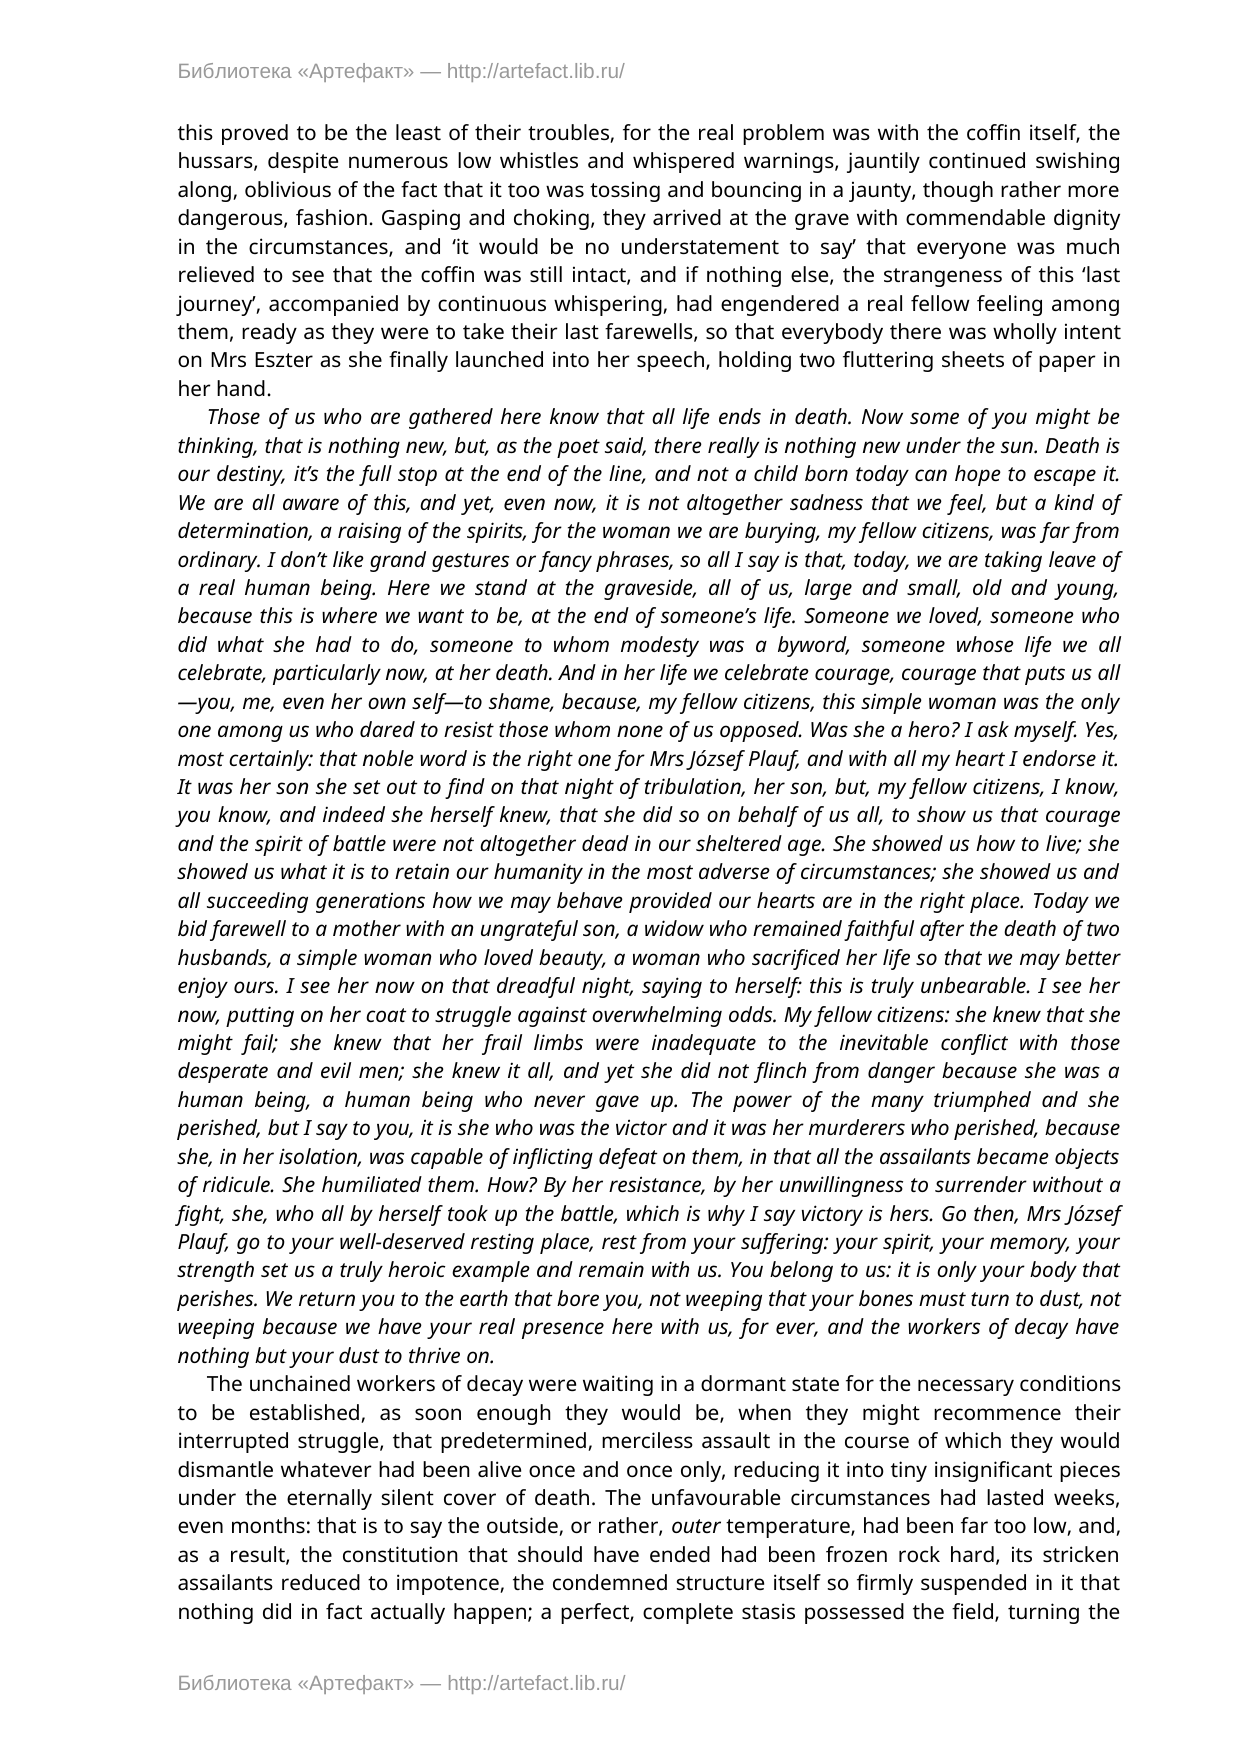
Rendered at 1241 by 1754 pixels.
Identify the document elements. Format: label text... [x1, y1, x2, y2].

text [177, 118, 1122, 402]
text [177, 1369, 1122, 1625]
text Those of us who are gathered here know that all life ends in death. Now some of you might be thinking, that is nothing new, but, as the poet said, there really is nothing new under the sun. Death is our destiny, it’s the full stop at the end of the line, and not a child born today can hope to escape it. We are all aware of this, and yet, even now, it is not altogether sadness that we feel, but a kind of determination, a raising of the spirits, for the woman we are burying, my fellow citizens, was far from ordinary. I don’t like grand gestures or fancy phrases, so all I say is that, today, we are taking leave of a real human being. Here we stand at the graveside, all of us, large and small, old and young, because this is where we want to be, at the end of someone’s life. Someone we loved, someone who did what she had to do, someone to whom modesty was a byword, someone whose life we all celebrate, particularly now, at her death. And in her life we celebrate courage, courage that puts us all—you, me, even her own self—to shame, because, my fellow citizens, this simple woman was the only one among us who dared to resist those whom none of us opposed. Was she a hero? I ask myself. Yes, most certainly: that noble word is the right one for Mrs József Plauf, and with all my heart I endorse it. It was her son she set out to find on that night of tribulation, her son, but, my fellow citizens, I know, you know, and indeed she herself knew, that she did so on behalf of us all, to show us that courage and the spirit of battle were not altogether dead in our sheltered age. She showed us how to live; she showed us what it is to retain our humanity in the most adverse of circumstances; she showed us and all succeeding generations how we may behave provided our hearts are in the right place. Today we bid farewell to a mother with an ungrateful son, a widow who remained faithful after the death of two husbands, a simple woman who loved beauty, a woman who sacrificed her life so that we may better enjoy ours. I see her now on that dreadful night, saying to herself: this is truly unbearable. I see her now, putting on her coat to struggle against overwhelming odds. My fellow citizens: she knew that she might fail; she knew that her frail limbs were inadequate to the inevitable conflict with those desperate and evil men; she knew it all, and yet she did not flinch from danger because she was a human being, a human being who never gave up. The power of the many triumphed and she perished, but I say to you, it is she who was the victor and it was her murderers who perished, because she, in her isolation, was capable of inflicting defeat on them, in that all the assailants became objects of ridicule. She humiliated them. How? By her resistance, by her unwillingness to surrender without a fight, she, who all by herself took up the battle, which is why I say victory is hers. Go then, Mrs József Plauf, go to your well-deserved resting place, rest from your suffering: your spirit, your memory, your strength set us a truly heroic example and remain with us. You belong to us: it is only your body that perishes. We return you to the earth that bore you, not weeping that your bones must turn to dust, not weeping because we have your real presence here with us, for ever, and the workers of decay have nothing but your dust to thrive on. [177, 402, 1122, 1369]
